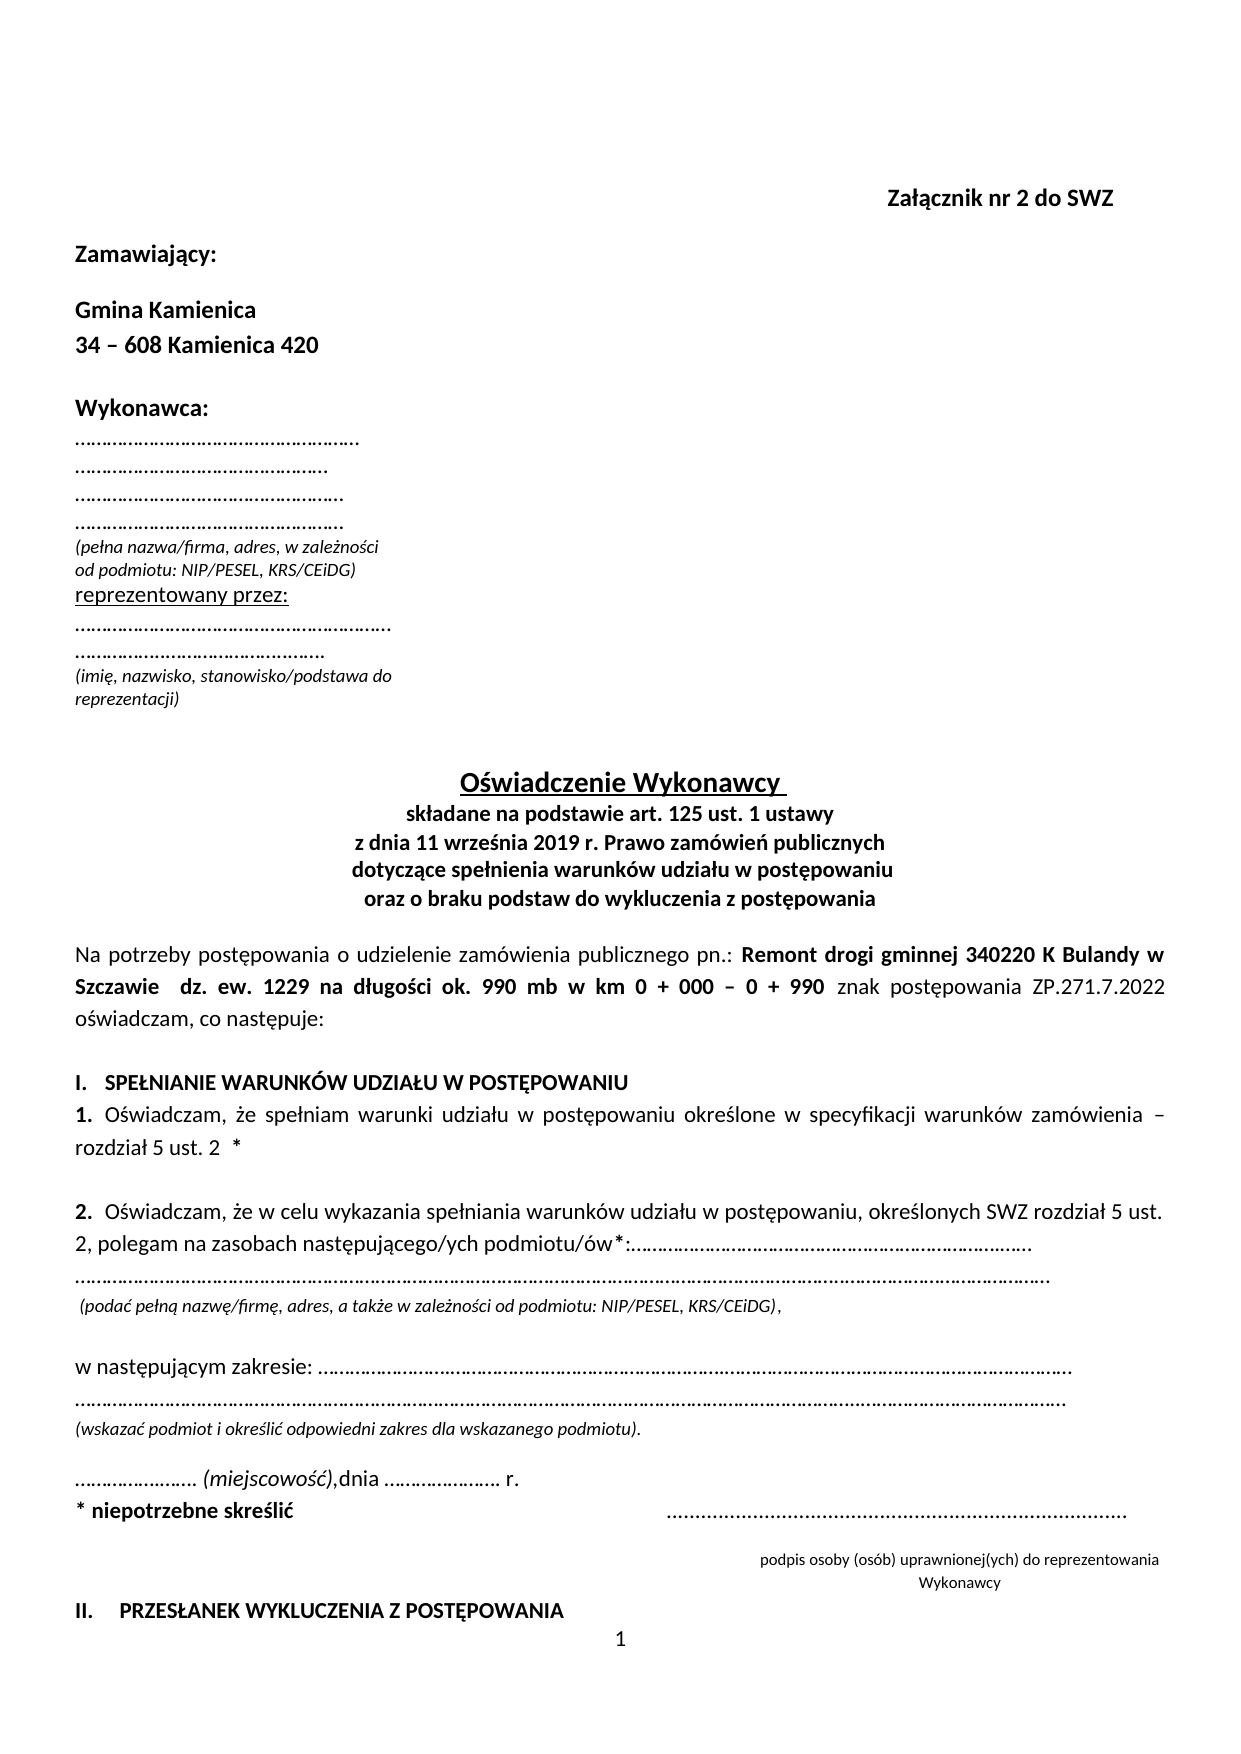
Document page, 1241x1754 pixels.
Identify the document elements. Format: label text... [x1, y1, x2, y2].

text z dnia 11 września 2019 r. Prawo zamówień publicznych [75, 828, 1165, 856]
text podpis osoby (osób) uprawnionej(ych) do reprezentowania Wykonawcy [754, 1549, 1165, 1593]
list w następującym zakresie: …………………….…………………………………………….………………………………………………………… [75, 1352, 1165, 1380]
text Zamawiający: [75, 238, 1165, 269]
text Oświadczenie Wykonawcy [75, 764, 1165, 799]
text reprezentowany przez: [75, 581, 1165, 609]
text ………………………………………………………………………………………………………………………………..………………………………… [75, 1262, 1165, 1289]
text 34 – 608 Kamienica 420 [75, 329, 1165, 360]
list …………………………………………………………………………………………………………………………………..………………………………… [75, 1384, 1165, 1412]
text …………………………………………… [75, 507, 545, 535]
text składane na podstawie art. 125 ust. 1 ustawy [75, 799, 1165, 828]
list Oświadczam, że spełniam warunki udziału w postępowaniu określone w specyfikacji warunków zamówienia – rozdział 5 ust. 2 * [75, 1101, 1165, 1161]
text Wykonawca: [75, 392, 1165, 423]
text …………………………………………… [75, 479, 545, 507]
text (pełna nazwa/firma, adres, w zależności od podmiotu: NIP/PESEL, KRS/CEiDG) [75, 535, 400, 581]
list Oświadczam, że w celu wykazania spełniania warunków udziału w postępowaniu, określonych SWZ rozdział 5 ust. 2, polegam na zasobach następującego/ych podmiotu/ów*:…………………………………………………………….…… [75, 1197, 1165, 1257]
text dotyczące spełnienia warunków udziału w postępowaniu [75, 856, 1165, 884]
text Na potrzeby postępowania o udzielenie zamówienia publicznego pn.: Remont drogi gminnej 340220 K Bulandy w Szczawie dz. ew. 1229 na długości ok. 990 mb w km 0 + 000 – 0 + 990 znak postępowania ZP.271.7.2022 oświadczam, co następuje: [75, 940, 1165, 1032]
text …………….……. (miejscowość),dnia …………………. r. [75, 1464, 1165, 1492]
text (imię, nazwisko, stanowisko/podstawa do reprezentacji) [75, 665, 400, 711]
list SPEŁNIANIE WARUNKÓW UDZIAŁU W POSTĘPOWANIU [75, 1068, 1165, 1096]
text oraz o braku podstaw do wykluczenia z postępowania [75, 884, 1165, 912]
text Gmina Kamienica [75, 294, 1165, 325]
text * niepotrzebne skreślić ................................................................................ [75, 1496, 1165, 1524]
list PRZESŁANEK WYKLUCZENIA Z POSTĘPOWANIA [75, 1596, 1165, 1624]
text Załącznik nr 2 do SWZ [813, 182, 1165, 213]
list (wskazać podmiot i określić odpowiedni zakres dla wskazanego podmiotu). [75, 1417, 1165, 1439]
list (podać pełną nazwę/firmę, adres, a także w zależności od podmiotu: NIP/PESEL, KRS/CEiDG), [75, 1294, 1165, 1317]
text ………………………………………………………………………………………… [75, 423, 370, 479]
text …………………………………………………………………..…………………..……. [75, 609, 400, 665]
